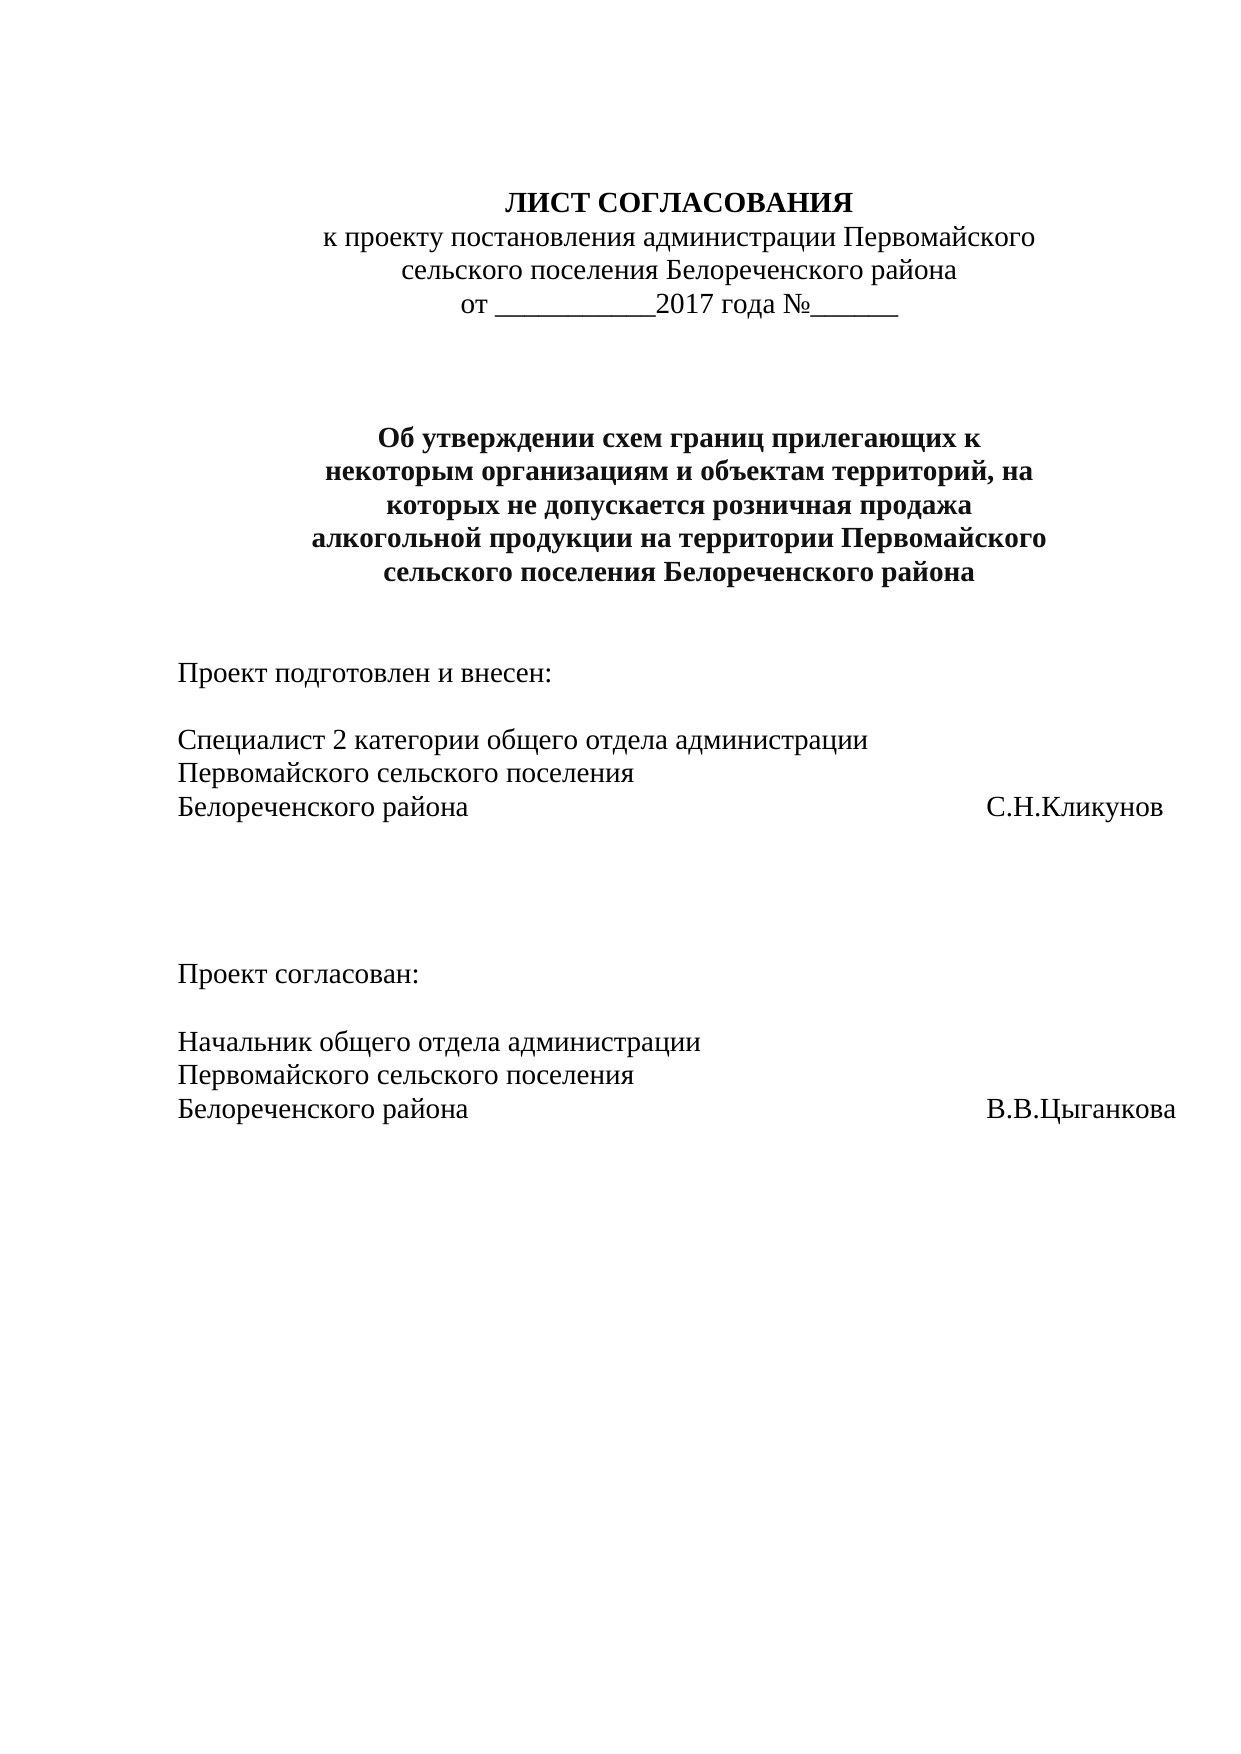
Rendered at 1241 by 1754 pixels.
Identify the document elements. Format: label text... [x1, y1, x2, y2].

text Первомайского сельского поселения [177, 755, 1181, 789]
text Проект согласован: [177, 957, 1181, 990]
text ЛИСТ СОГЛАСОВАНИЯ [177, 185, 1181, 219]
text Белореченского района В.В.Цыганкова [177, 1091, 1181, 1124]
text некоторым организациям и объектам территорий, на [177, 453, 1181, 487]
text сельского поселения Белореченского района [177, 252, 1181, 286]
text Проект подготовлен и внесен: [177, 655, 1181, 688]
text алкогольной продукции на территории Первомайского [177, 521, 1181, 554]
text от ___________2017 года №______ [177, 286, 1181, 319]
text сельского поселения Белореченского района [177, 554, 1181, 588]
text Специалист 2 категории общего отдела администрации [177, 722, 1181, 755]
text к проекту постановления администрации Первомайского [177, 219, 1181, 252]
text которых не допускается розничная продажа [177, 487, 1181, 521]
text Об утверждении схем границ прилегающих к [177, 420, 1181, 453]
text Первомайского сельского поселения [177, 1057, 1181, 1091]
text Начальник общего отдела администрации [177, 1024, 1181, 1057]
text Белореченского района С.Н.Кликунов [177, 789, 1181, 822]
